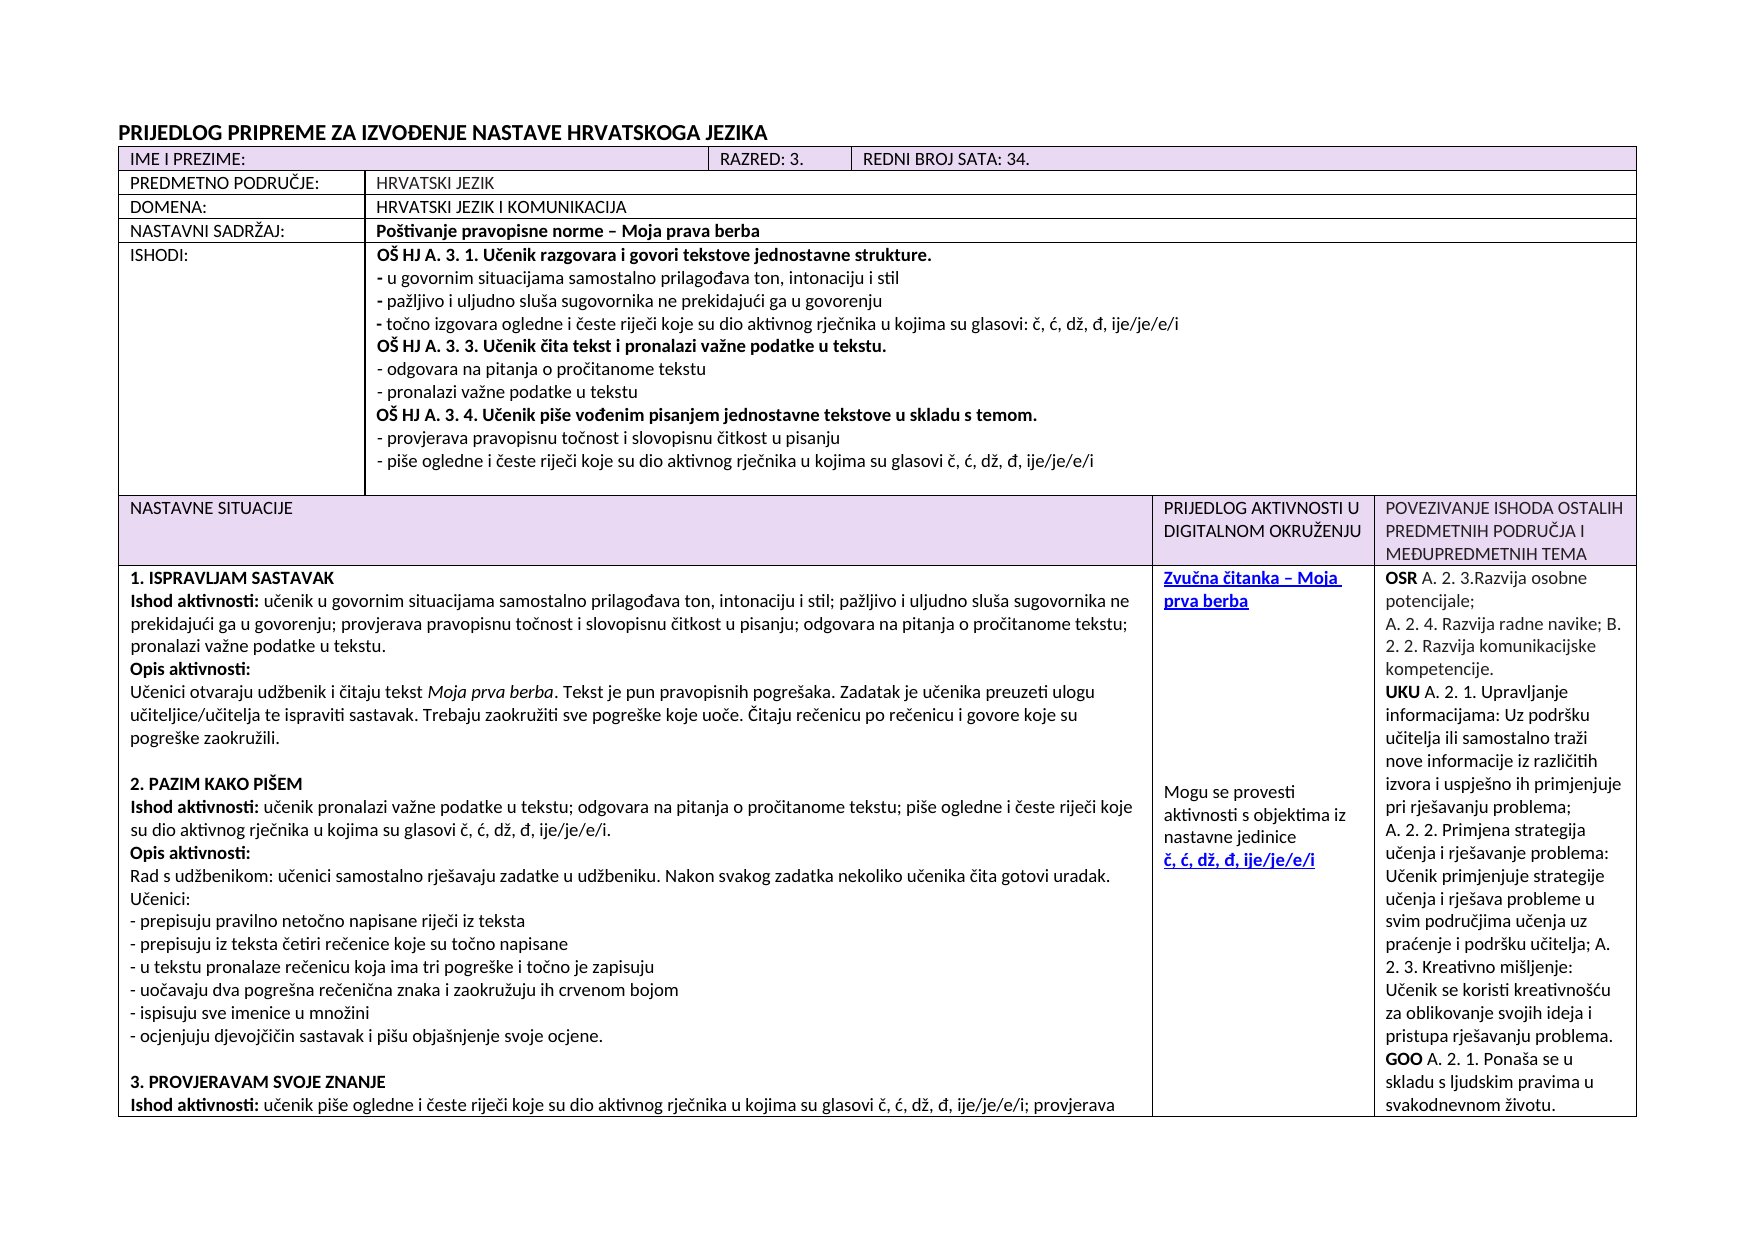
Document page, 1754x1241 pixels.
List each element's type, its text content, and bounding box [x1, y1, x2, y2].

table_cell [1153, 566, 1374, 1116]
table_cell HRVATSKI JEZIK I KOMUNIKACIJA [366, 195, 1636, 218]
table_cell NASTAVNI SADRŽAJ: [119, 219, 364, 242]
table_header IME I PREZIME: [119, 147, 708, 170]
table_header REDNI BROJ SATA: 34. [852, 147, 1636, 170]
table_cell PRIJEDLOG AKTIVNOSTI U DIGITALNOM OKRUŽENJU [1153, 496, 1374, 565]
table_cell ISHODI: [119, 243, 364, 495]
table_cell PREDMETNO PODRUČJE: [119, 171, 364, 194]
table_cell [1375, 566, 1636, 1116]
table_cell HRVATSKI JEZIK [366, 171, 1636, 194]
table_cell NASTAVNE SITUACIJE [119, 496, 1152, 565]
table_cell DOMENA: [119, 195, 364, 218]
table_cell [119, 566, 1152, 1116]
table_header RAZRED: 3. [709, 147, 851, 170]
table_cell OŠ HJ A. 3. 1. Učenik razgovara i govori tekstove jednostavne strukture. - u govornim situacijama samostalno prilagođava ton, intonaciju i stil - pažljivo i uljudno sluša sugovornika ne prekidajući ga u govorenju - točno izgovara ogledne i česte riječi koje su dio aktivnog rječnika u kojima su glasovi: č, ć, dž, đ, ije/je/e/i OŠ HJ A. 3. 3. Učenik čita tekst i pronalazi važne podatke u tekstu. - odgovara na pitanja o pročitanome tekstu - pronalazi važne podatke u tekstu OŠ HJ A. 3. 4. Učenik piše vođenim pisanjem jednostavne tekstove u skladu s temom. - provjerava pravopisnu točnost i slovopisnu čitkost u pisanju - piše ogledne i česte riječi koje su dio aktivnog rječnika u kojima su glasovi č, ć, dž, đ, ije/je/e/i [366, 243, 1636, 495]
table_cell POVEZIVANJE ISHODA OSTALIH PREDMETNIH PODRUČJA I MEĐUPREDMETNIH TEMA [1375, 496, 1636, 565]
table_cell Poštivanje pravopisne norme – Moja prava berba [366, 219, 1636, 242]
text PRIJEDLOG PRIPREME ZA IZVOĐENJE NASTAVE HRVATSKOGA JEZIKA [118, 118, 1636, 146]
